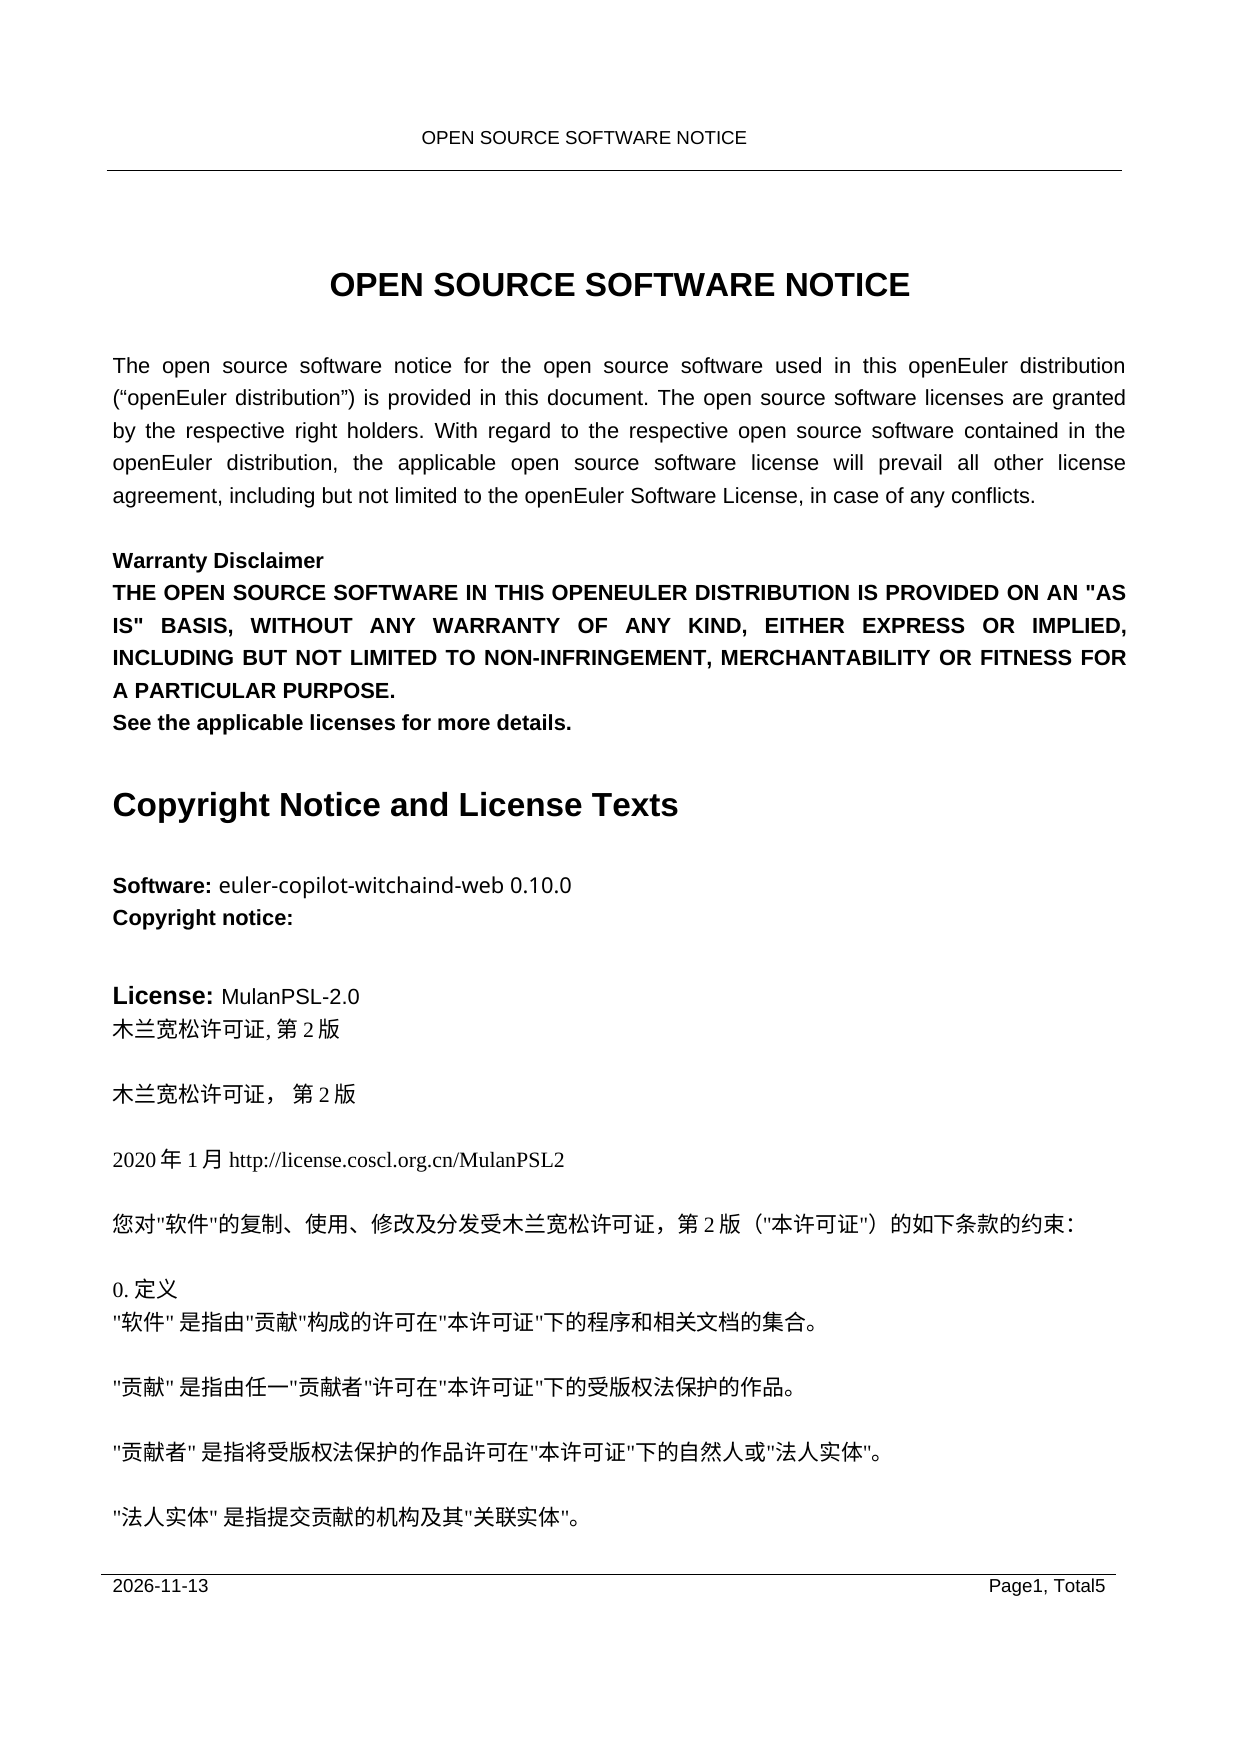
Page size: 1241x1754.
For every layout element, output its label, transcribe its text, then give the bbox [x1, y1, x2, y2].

text OPEN SOURCE SOFTWARE NOTICE [112, 251, 1128, 316]
text The open source software notice for the open source software used in this openEuler distribution (“openEuler distribution”) is provided in this document. The open source software licenses are granted by the respective right holders. With regard to the respective open source software contained in the openEuler distribution, the applicable open source software license will prevail all other license agreement, including but not limited to the openEuler Software License, in case of any conflicts. [112, 349, 1128, 511]
title Software: euler-copilot-witchaind-web 0.10.0 [112, 869, 1128, 901]
text License: MulanPSL-2.0 [112, 979, 1128, 1012]
text THE OPEN SOURCE SOFTWARE IN THIS OPENEULER DISTRIBUTION IS PROVIDED ON AN "AS IS" BASIS, WITHOUT ANY WARRANTY OF ANY KIND, EITHER EXPRESS OR IMPLIED, INCLUDING BUT NOT LIMITED TO NON-INFRINGEMENT, MERCHANTABILITY OR FITNESS FOR A PARTICULAR PURPOSE. See the applicable licenses for more details. [112, 576, 1128, 739]
text Warranty Disclaimer [112, 544, 1128, 576]
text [112, 1012, 1128, 1532]
text Copyright Notice and License Texts [112, 771, 1128, 836]
text Copyright notice: [112, 901, 1128, 934]
